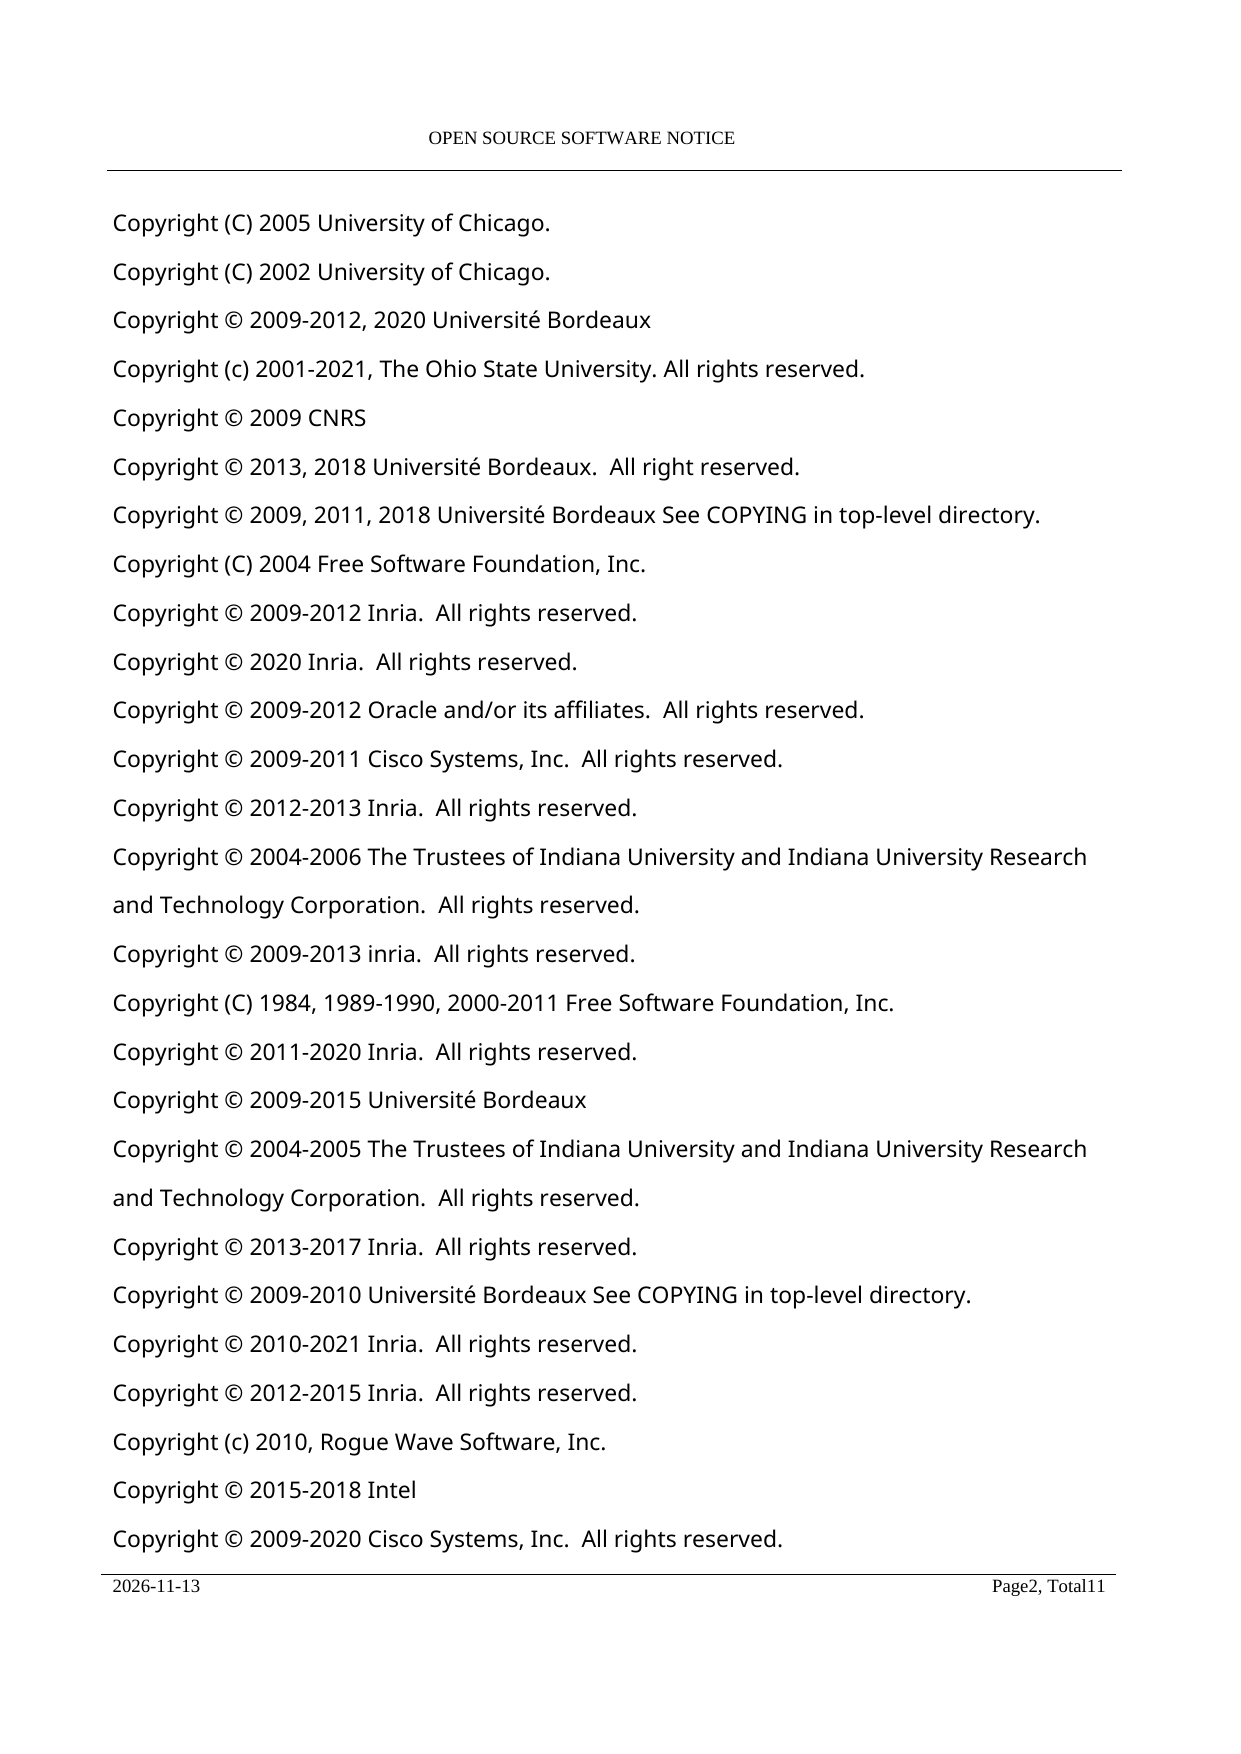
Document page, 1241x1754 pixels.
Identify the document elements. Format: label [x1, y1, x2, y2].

text [112, 206, 1128, 1555]
